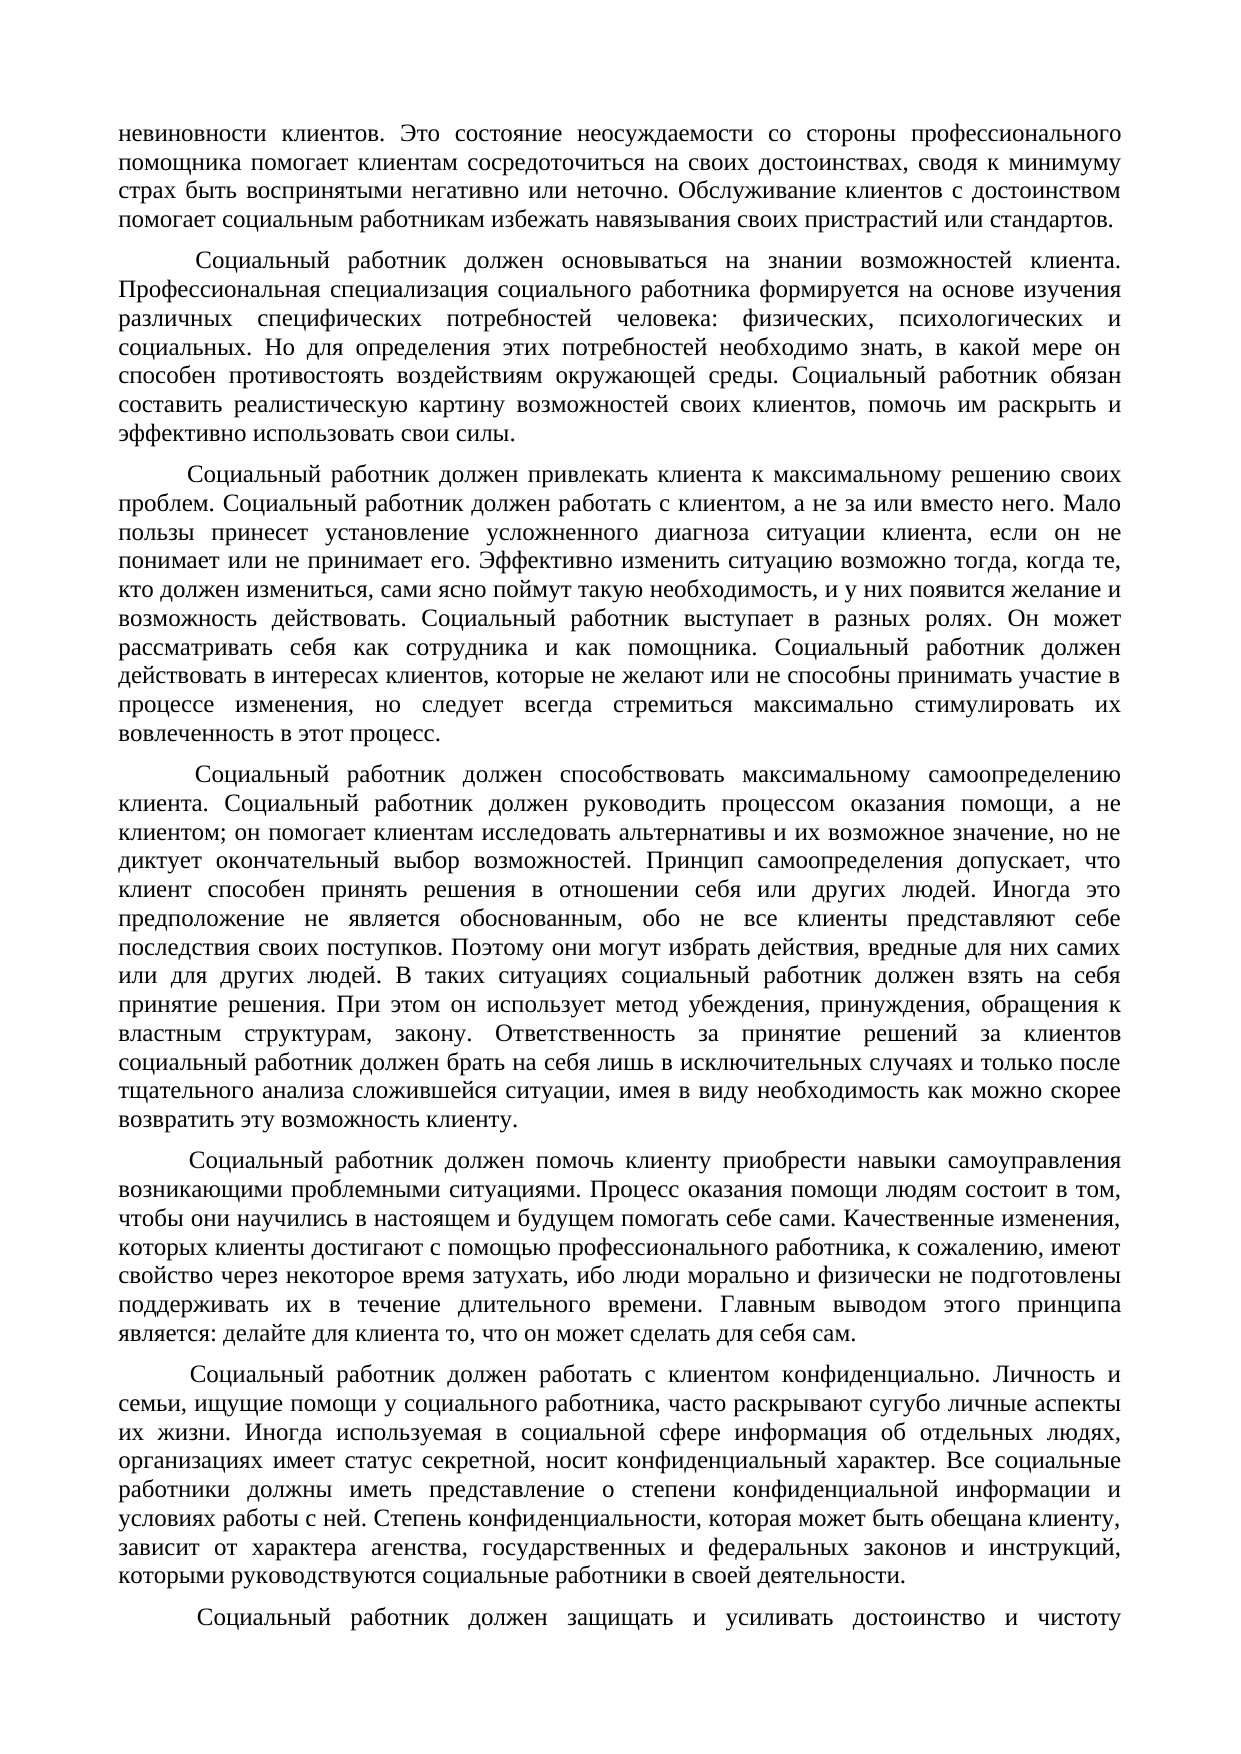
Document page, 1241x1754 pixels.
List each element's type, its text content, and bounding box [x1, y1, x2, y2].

text Социальный работник должен помочь клиенту приобрести навыки самоуправления возникающими проблемными ситуациями. Процесс оказания помощи людям состоит в том, чтобы они научились в настоящем и будущем помогать себе сами. Качественные изменения, которых клиенты достигают с помощью профессионального работника, к сожалению, имеют свойство через некоторое время затухать, ибо люди морально и физически не подготовлены поддерживать их в течение длительного времени. Главным выводом этого принципа является: делайте для клиента то, что он может сделать для себя сам. [118, 1146, 1122, 1347]
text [118, 118, 1122, 233]
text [118, 1602, 1122, 1631]
text Социальный работник должен работать с клиентом конфиденциально. Личность и семьи, ищущие помощи у социального работника, часто раскрывают сугубо личные аспекты их жизни. Иногда используемая в социальной сфере информация об отдельных людях, организациях имеет статус секретной, носит конфиденциальный характер. Все социальные работники должны иметь представление о степени конфиденциальной информации и условиях работы с ней. Степень конфиденциальности, которая может быть обещана клиенту, зависит от характера агенства, государственных и федеральных законов и инструкций, которыми руководствуются социальные работники в своей деятельности. [118, 1359, 1122, 1589]
text Социальный работник должен основываться на знании возможностей клиента. Профессиональная специализация социального работника формируется на основе изучения различных специфических потребностей человека: физических, психологических и социальных. Но для определения этих потребностей необходимо знать, в какой мере он способен противостоять воздействиям окружающей среды. Социальный работник обязан составить реалистическую картину возможностей своих клиентов, помочь им раскрыть и эффективно использовать свои силы. [118, 246, 1122, 447]
text Социальный работник должен способствовать максимальному самоопределению клиента. Социальный работник должен руководить процессом оказания помощи, а не клиентом; он помогает клиентам исследовать альтернативы и их возможное значение, но не диктует окончательный выбор возможностей. Принцип самоопределения допускает, что клиент способен принять решения в отношении себя или других людей. Иногда это предположение не является обоснованным, обо не все клиенты представляют себе последствия своих поступков. Поэтому они могут избрать действия, вредные для них самих или для других людей. В таких ситуациях социальный работник должен взять на себя принятие решения. При этом он использует метод убеждения, принуждения, обращения к властным структурам, закону. Ответственность за принятие решений за клиентов социальный работник должен брать на себя лишь в исключительных случаях и только после тщательного анализа сложившейся ситуации, имея в виду необходимость как можно скорее возвратить эту возможность клиенту. [118, 759, 1122, 1133]
text Социальный работник должен привлекать клиента к максимальному решению своих проблем. Социальный работник должен работать с клиентом, а не за или вместо него. Мало пользы принесет установление усложненного диагноза ситуации клиента, если он не понимает или не принимает его. Эффективно изменить ситуацию возможно тогда, когда те, кто должен измениться, сами ясно поймут такую необходимость, и у них появится желание и возможность действовать. Социальный работник выступает в разных ролях. Он может рассматривать себя как сотрудника и как помощника. Социальный работник должен действовать в интересах клиентов, которые не желают или не способны принимать участие в процессе изменения, но следует всегда стремиться максимально стимулировать их вовлеченность в этот процесс. [118, 459, 1122, 747]
